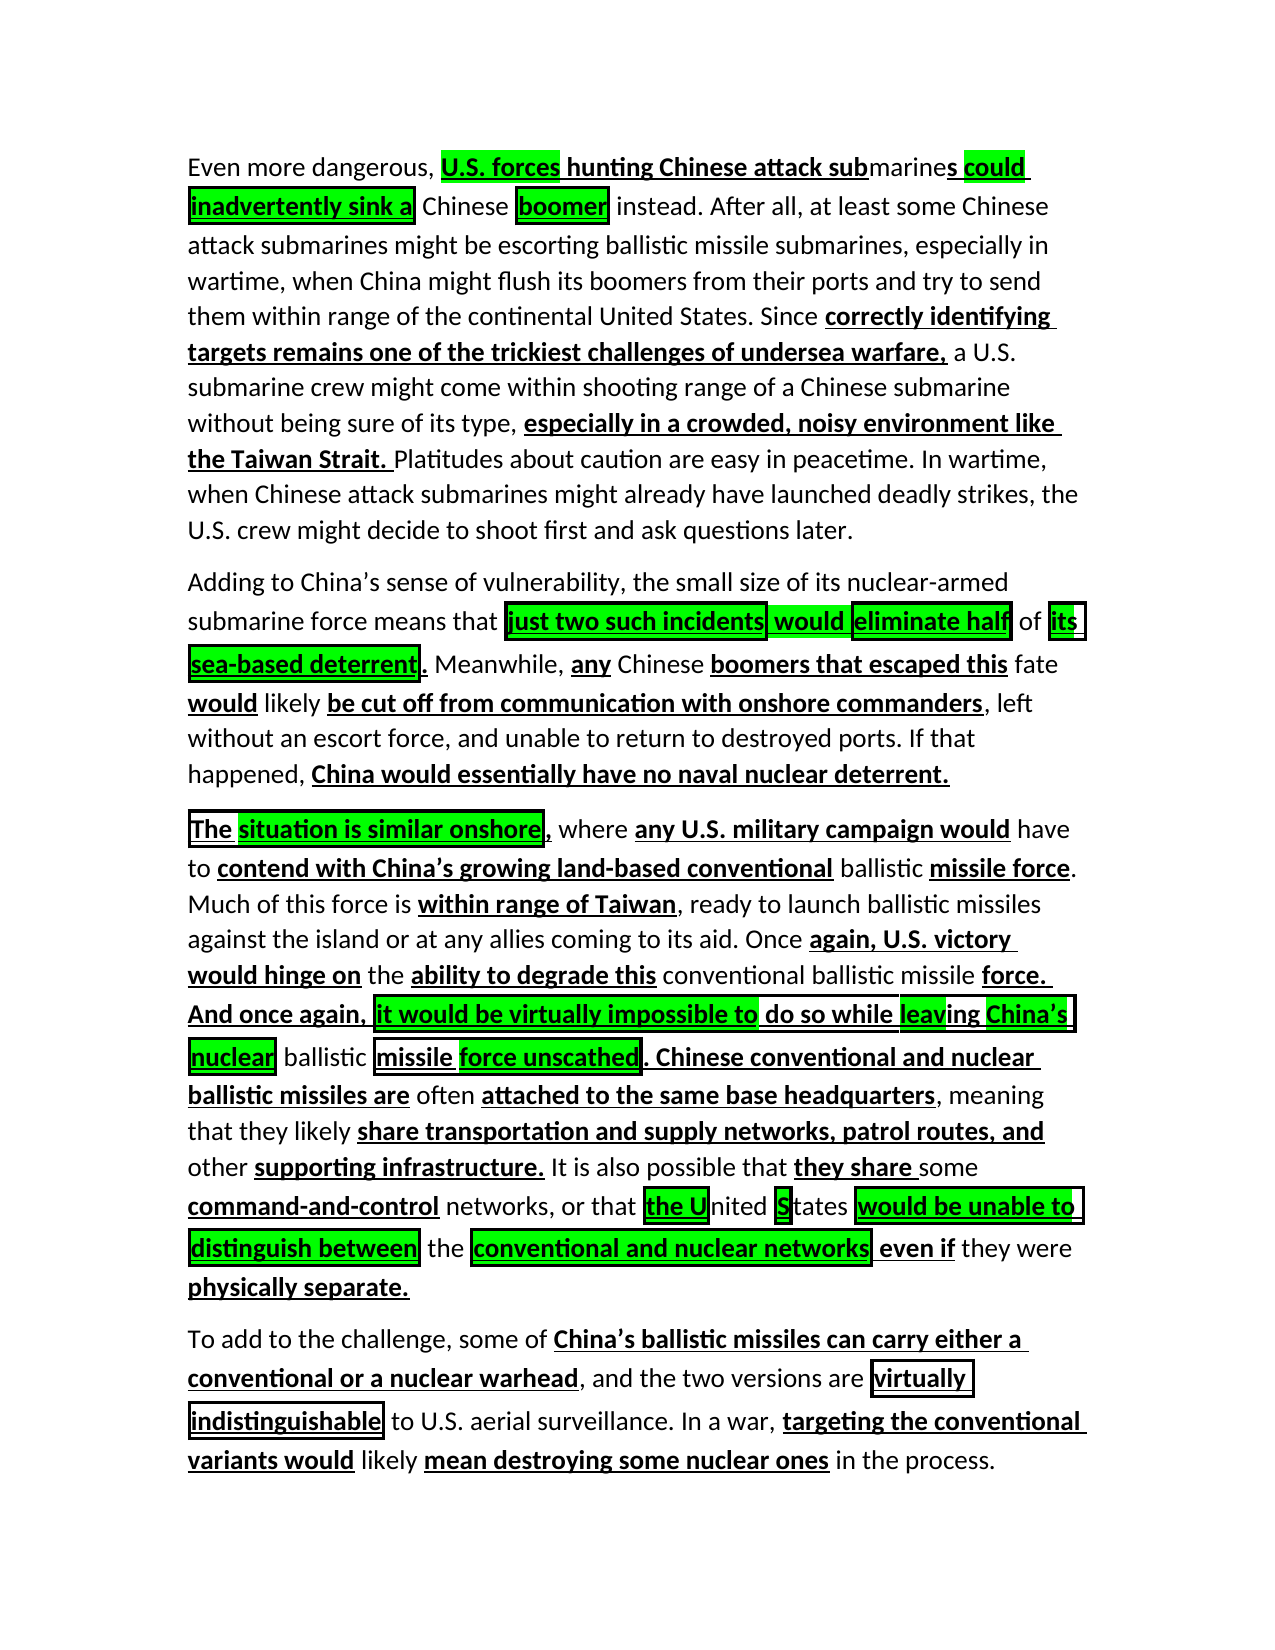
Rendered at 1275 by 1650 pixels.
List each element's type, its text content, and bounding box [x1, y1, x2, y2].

text Even more dangerous, U.S. forces hunting Chinese attack submarines could inadvertently sink a Chinese boomer instead. After all, at least some Chinese attack submarines might be escorting ballistic missile submarines, especially in wartime, when China might flush its boomers from their ports and try to send them within range of the continental United States. Since correctly identifying targets remains one of the trickiest challenges of undersea warfare, a U.S. submarine crew might come within shooting range of a Chinese submarine without being sure of its type, especially in a crowded, noisy environment like the Taiwan Strait. Platitudes about caution are easy in peacetime. In wartime, when Chinese attack submarines might already have launched deadly strikes, the U.S. crew might decide to shoot first and ask questions later. [187, 150, 1087, 546]
text The situation is similar onshore, where any U.S. military campaign would have to contend with China’s growing land-based conventional ballistic missile force. Much of this force is within range of Taiwan, ready to launch ballistic missiles against the island or at any allies coming to its aid. Once again, U.S. victory would hinge on the ability to degrade this conventional ballistic missile force. And once again, it would be virtually impossible to do so while leaving China’s nuclear ballistic missile force unscathed. Chinese conventional and nuclear ballistic missiles are often attached to the same base headquarters, meaning that they likely share transportation and supply networks, patrol routes, and other supporting infrastructure. It is also possible that they share some command-and-control networks, or that the United States would be unable to distinguish between the conventional and nuclear networks even if they were physically separate. [187, 809, 1087, 1303]
text Adding to China’s sense of vulnerability, the small size of its nuclear-armed submarine force means that just two such incidents would eliminate half of its sea-based deterrent. Meanwhile, any Chinese boomers that escaped this fate would likely be cut off from communication with onshore commanders, left without an escort force, and unable to return to destroyed ports. If that happened, China would essentially have no naval nuclear deterrent. [187, 565, 1087, 790]
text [187, 1322, 1087, 1476]
